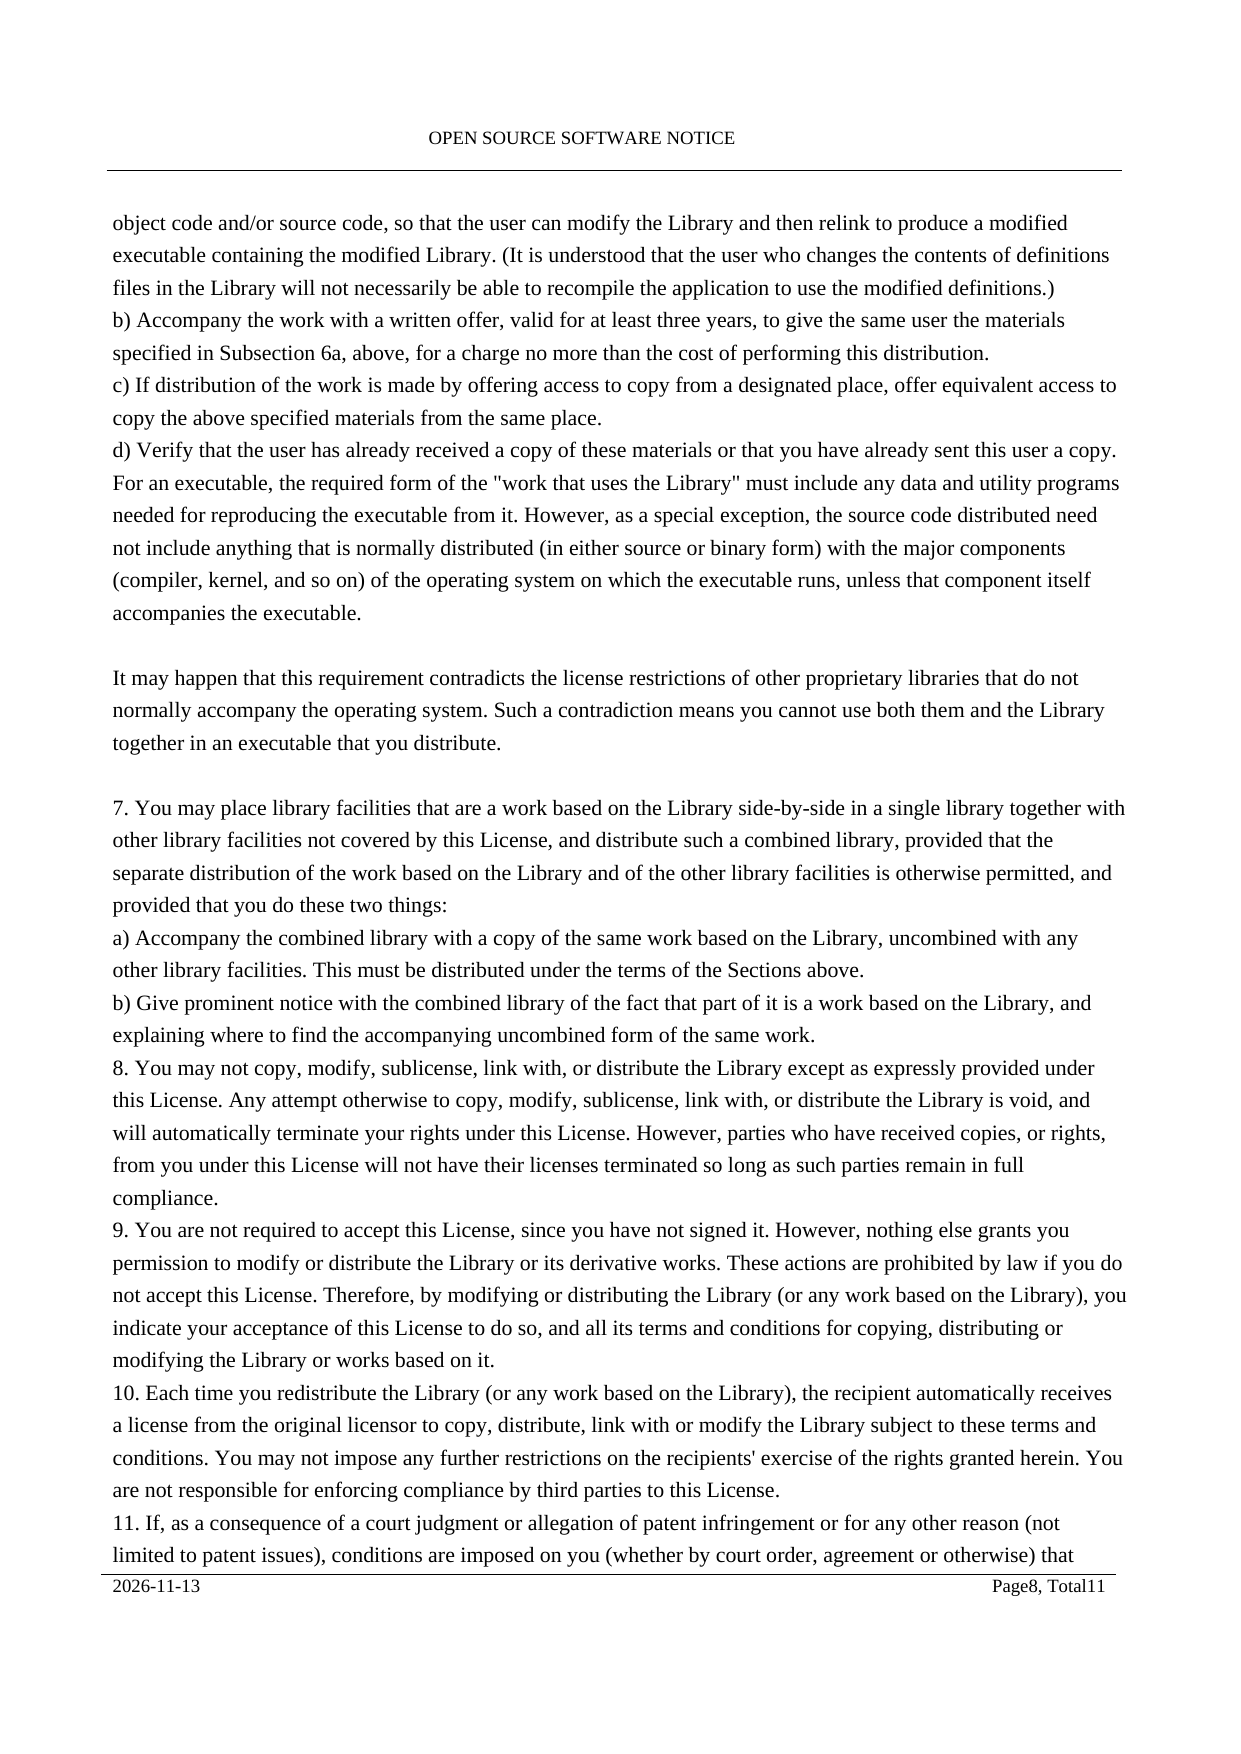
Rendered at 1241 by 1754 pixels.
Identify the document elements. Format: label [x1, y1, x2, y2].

text [112, 206, 1128, 1571]
